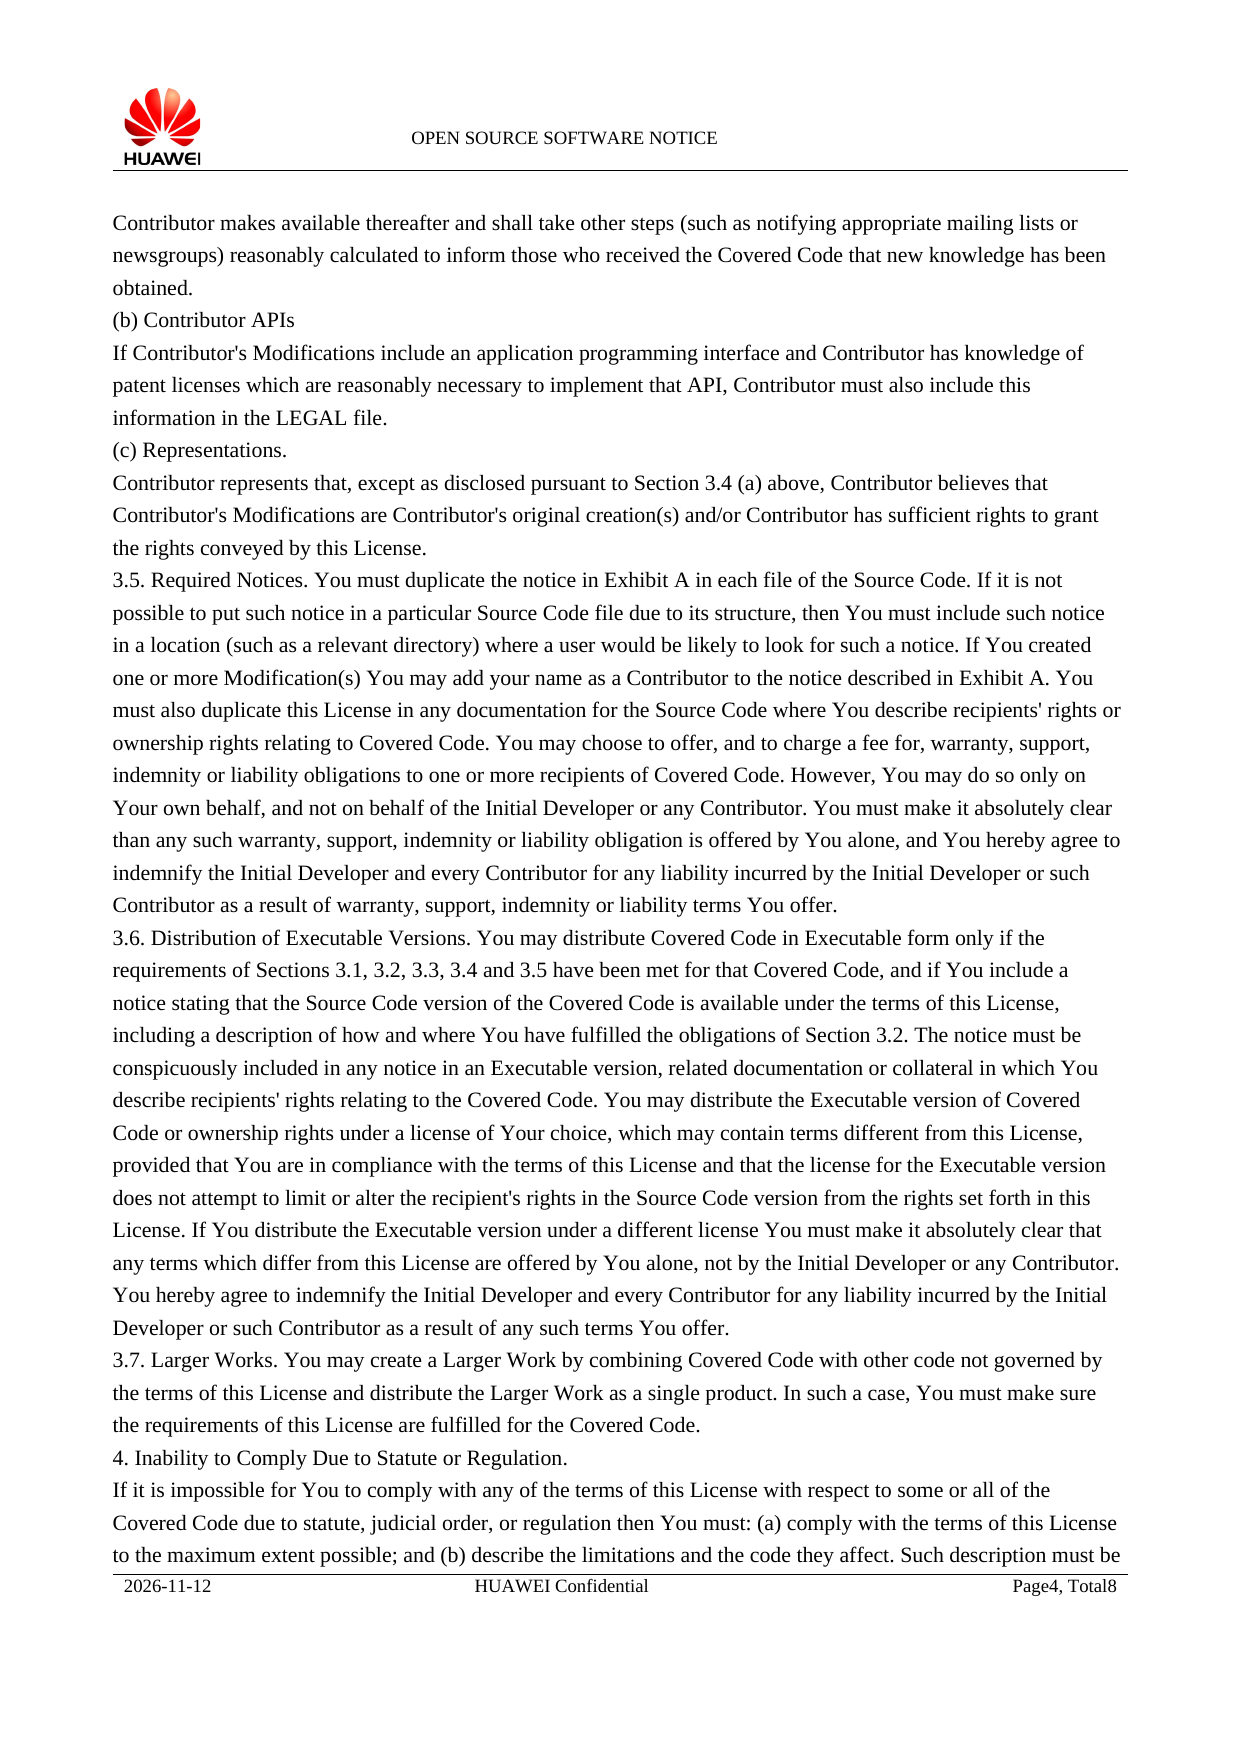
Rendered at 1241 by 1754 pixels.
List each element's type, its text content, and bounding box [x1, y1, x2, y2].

picture [124, 88, 201, 165]
